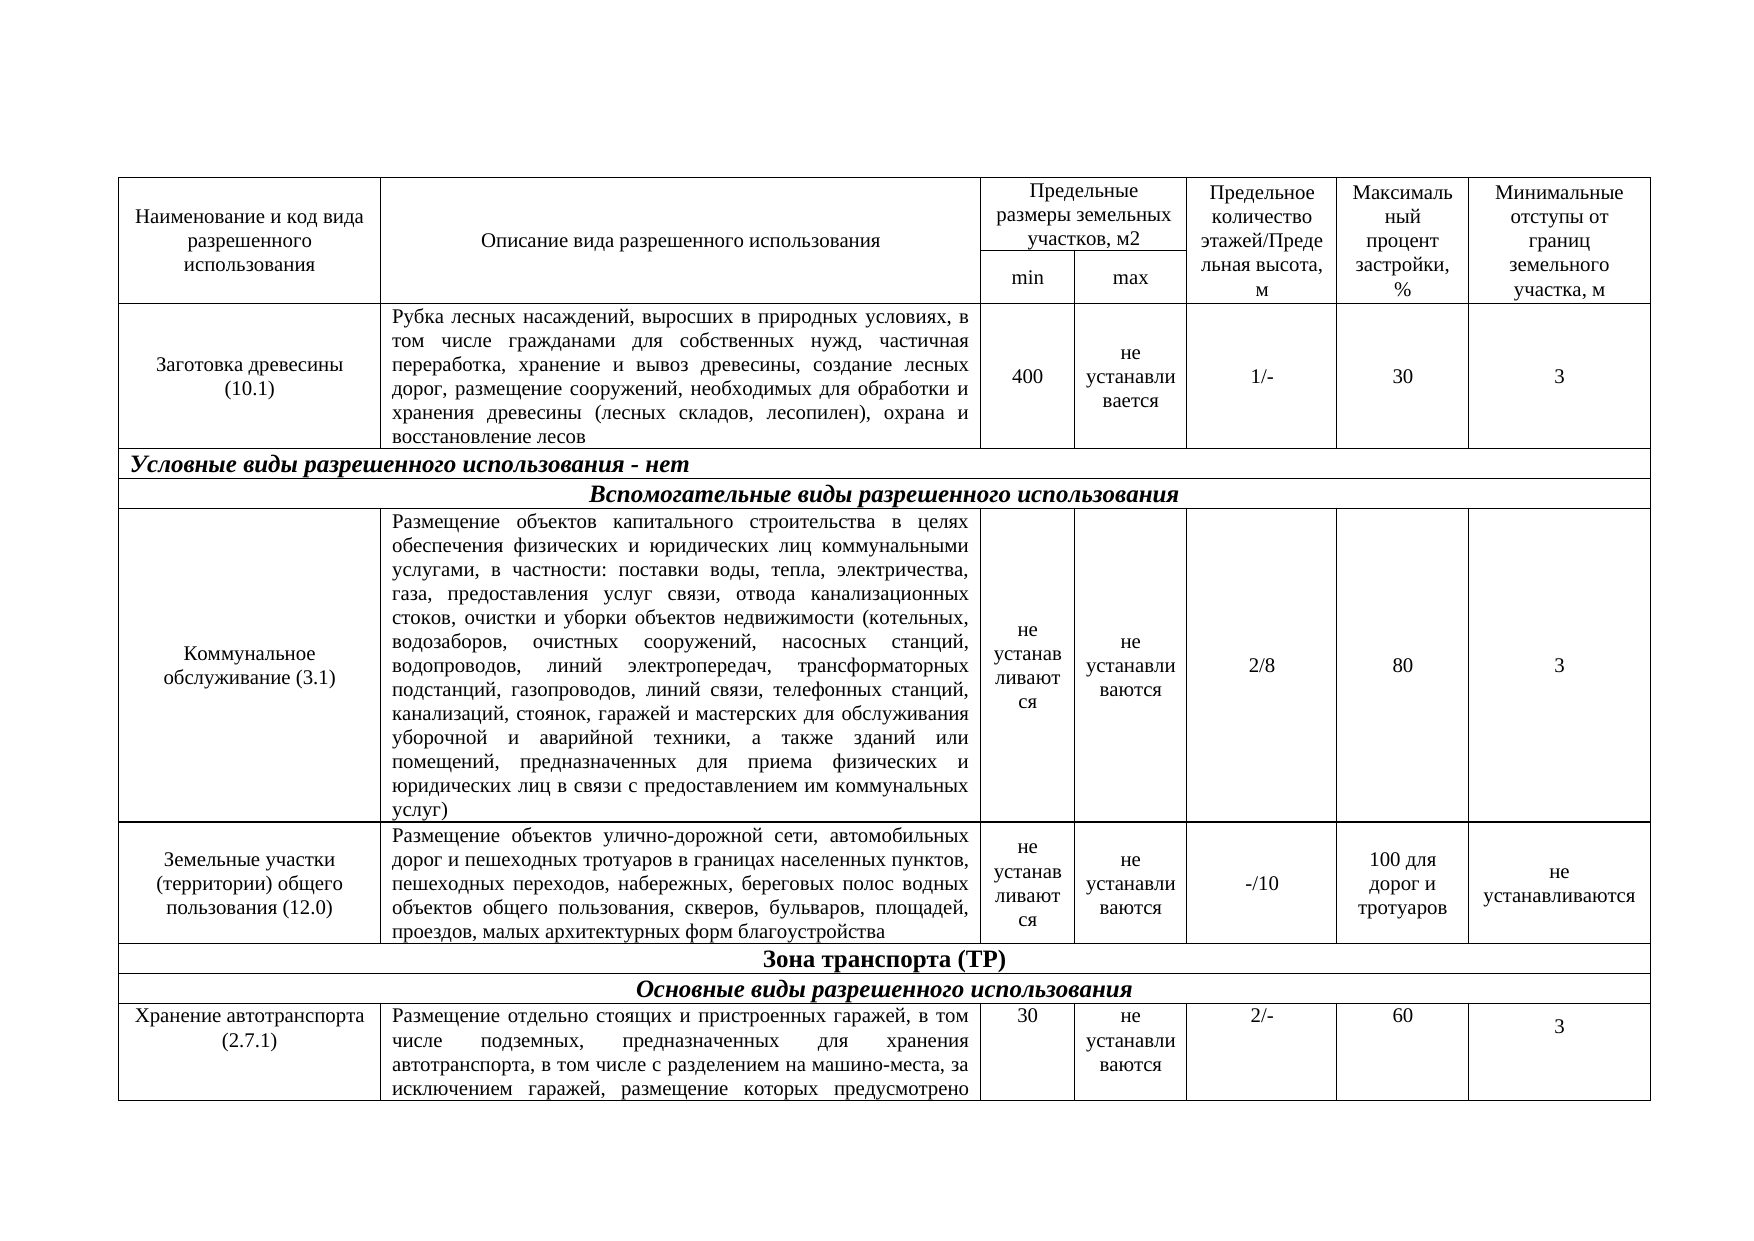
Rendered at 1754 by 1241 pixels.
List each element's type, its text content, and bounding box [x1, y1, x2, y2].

table_cell 2/- [1187, 1004, 1336, 1100]
table_header Максимальный процент застройки, % [1337, 178, 1468, 303]
table_cell max [1075, 251, 1186, 303]
table_header Описание вида разрешенного использования [381, 178, 980, 303]
table_cell -/10 [1187, 823, 1336, 943]
table_cell 2/8 [1187, 509, 1336, 821]
table_cell 100 для дорог и тротуаров [1337, 823, 1468, 943]
table_cell 1/- [1187, 304, 1336, 448]
table_cell Зона транспорта (ТР) [119, 944, 1650, 973]
table_cell Коммунальное обслуживание (3.1) [119, 509, 380, 821]
table_cell не устанавливаются [981, 509, 1074, 821]
table_cell 30 [981, 1004, 1074, 1100]
table_header Предельные размеры земельных участков, м2 [981, 178, 1186, 250]
table_cell не устанавливаются [981, 823, 1074, 943]
table_cell не устанавливаются [1075, 1004, 1186, 1100]
table_cell Основные виды разрешенного использования [119, 974, 1650, 1002]
table_cell Заготовка древесины (10.1) [119, 304, 380, 448]
table_cell Земельные участки (территории) общего пользования (12.0) [119, 823, 380, 943]
table_cell не устанавливаются [1469, 823, 1650, 943]
table_cell Размещение объектов капитального строительства в целях обеспечения физических и юридических лиц коммунальными услугами, в частности: поставки воды, тепла, электричества, газа, предоставления услуг связи, отвода канализационных стоков, очистки и уборки объектов недвижимости (котельных, водозаборов, очистных сооружений, насосных станций, водопроводов, линий электропередач, трансформаторных подстанций, газопроводов, линий связи, телефонных станций, канализаций, стоянок, гаражей и мастерских для обслуживания уборочной и аварийной техники, а также зданий или помещений, предназначенных для приема физических и юридических лиц в связи с предоставлением им коммунальных услуг) [381, 509, 980, 821]
table_cell 3 [1469, 304, 1650, 448]
table_header Предельное количество этажей/Предельная высота, м [1187, 178, 1336, 303]
table_cell 3 [1469, 1004, 1650, 1100]
table_cell 80 [1337, 509, 1468, 821]
table_header Минимальные отступы от границ земельного участка, м [1469, 178, 1650, 303]
table_cell 30 [1337, 304, 1468, 448]
table_cell Размещение объектов улично-дорожной сети, автомобильных дорог и пешеходных тротуаров в границах населенных пунктов, пешеходных переходов, набережных, береговых полос водных объектов общего пользования, скверов, бульваров, площадей, проездов, малых архитектурных форм благоустройства [381, 823, 980, 943]
table_cell Хранение автотранспорта (2.7.1) [119, 1004, 380, 1100]
table_header Наименование и код вида разрешенного использования [119, 178, 380, 303]
table_cell min [981, 251, 1074, 303]
table_cell 400 [981, 304, 1074, 448]
table_cell Вспомогательные виды разрешенного использования [119, 479, 1650, 508]
table_cell 60 [1337, 1004, 1468, 1100]
table_cell не устанавливается [1075, 304, 1186, 448]
table_cell 3 [1469, 509, 1650, 821]
table_cell не устанавливаются [1075, 823, 1186, 943]
table_cell не устанавливаются [1075, 509, 1186, 821]
table_cell Условные виды разрешенного использования - нет [119, 449, 1650, 478]
table_cell Рубка лесных насаждений, выросших в природных условиях, в том числе гражданами для собственных нужд, частичная переработка, хранение и вывоз древесины, создание лесных дорог, размещение сооружений, необходимых для обработки и хранения древесины (лесных складов, лесопилен), охрана и восстановление лесов [381, 304, 980, 448]
